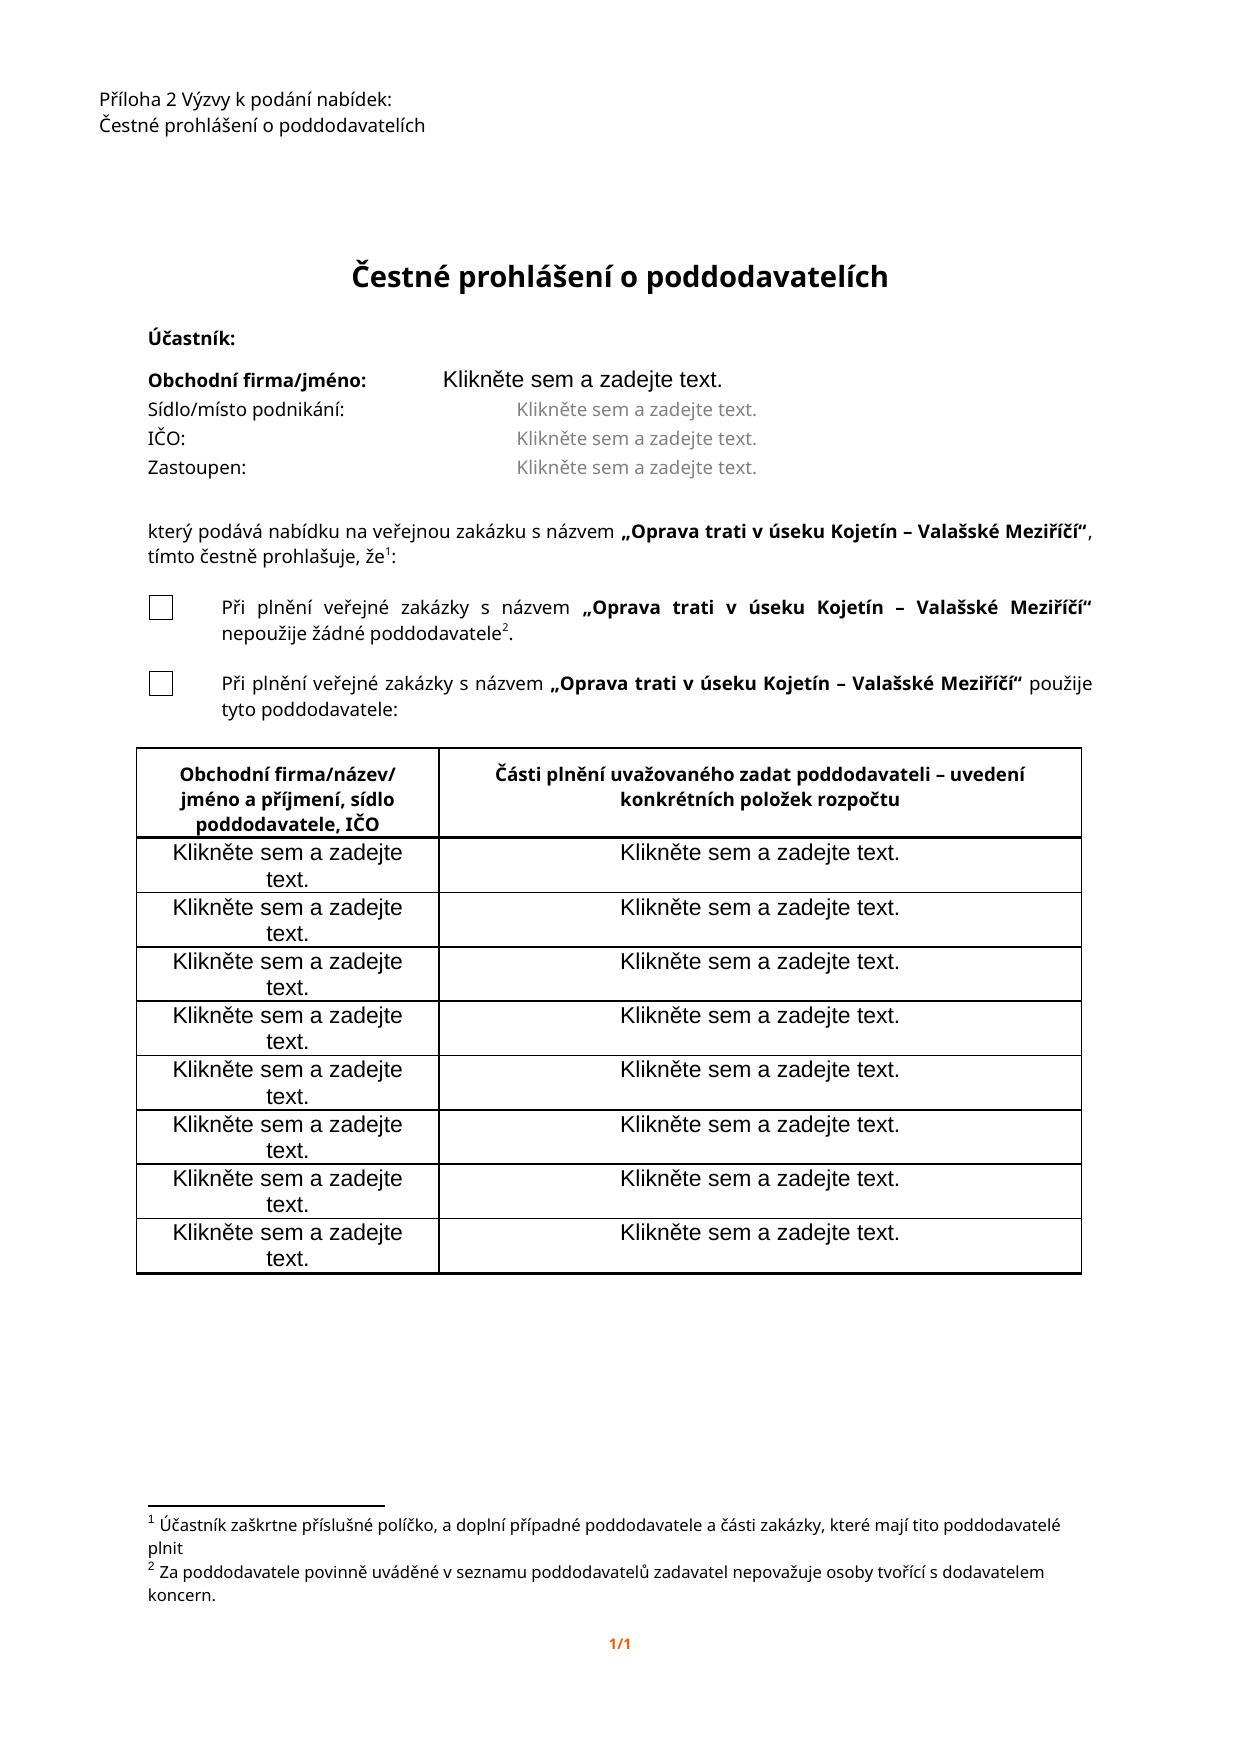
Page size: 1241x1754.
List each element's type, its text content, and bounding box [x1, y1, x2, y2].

title Čestné prohlášení o poddodavatelích [148, 256, 1093, 296]
table_header Obchodní firma/název/ jméno a příjmení, sídlo poddodavatele, IČO [137, 749, 438, 836]
text Účastník: [148, 321, 1093, 352]
text Obchodní firma/jméno: [148, 364, 1093, 393]
text Při plnění veřejné zakázky s názvem „Oprava trati v úseku Kojetín – Valašské Meziříčí“ použije tyto poddodavatele: [148, 670, 1093, 721]
text Při plnění veřejné zakázky s názvem „Oprava trati v úseku Kojetín – Valašské Meziříčí“ nepoužije žádné poddodavatele. [148, 594, 1093, 645]
text který podává nabídku na veřejnou zakázku s názvem „Oprava trati v úseku Kojetín – Valašské Meziříčí“, tímto čestně prohlašuje, že: [148, 518, 1093, 569]
text IČO: [148, 422, 1093, 451]
table_header Části plnění uvažovaného zadat poddodavateli – uvedení konkrétních položek rozpočtu [440, 749, 1081, 836]
text Zastoupen: [148, 451, 1093, 480]
text Sídlo/místo podnikání: [148, 393, 1093, 422]
